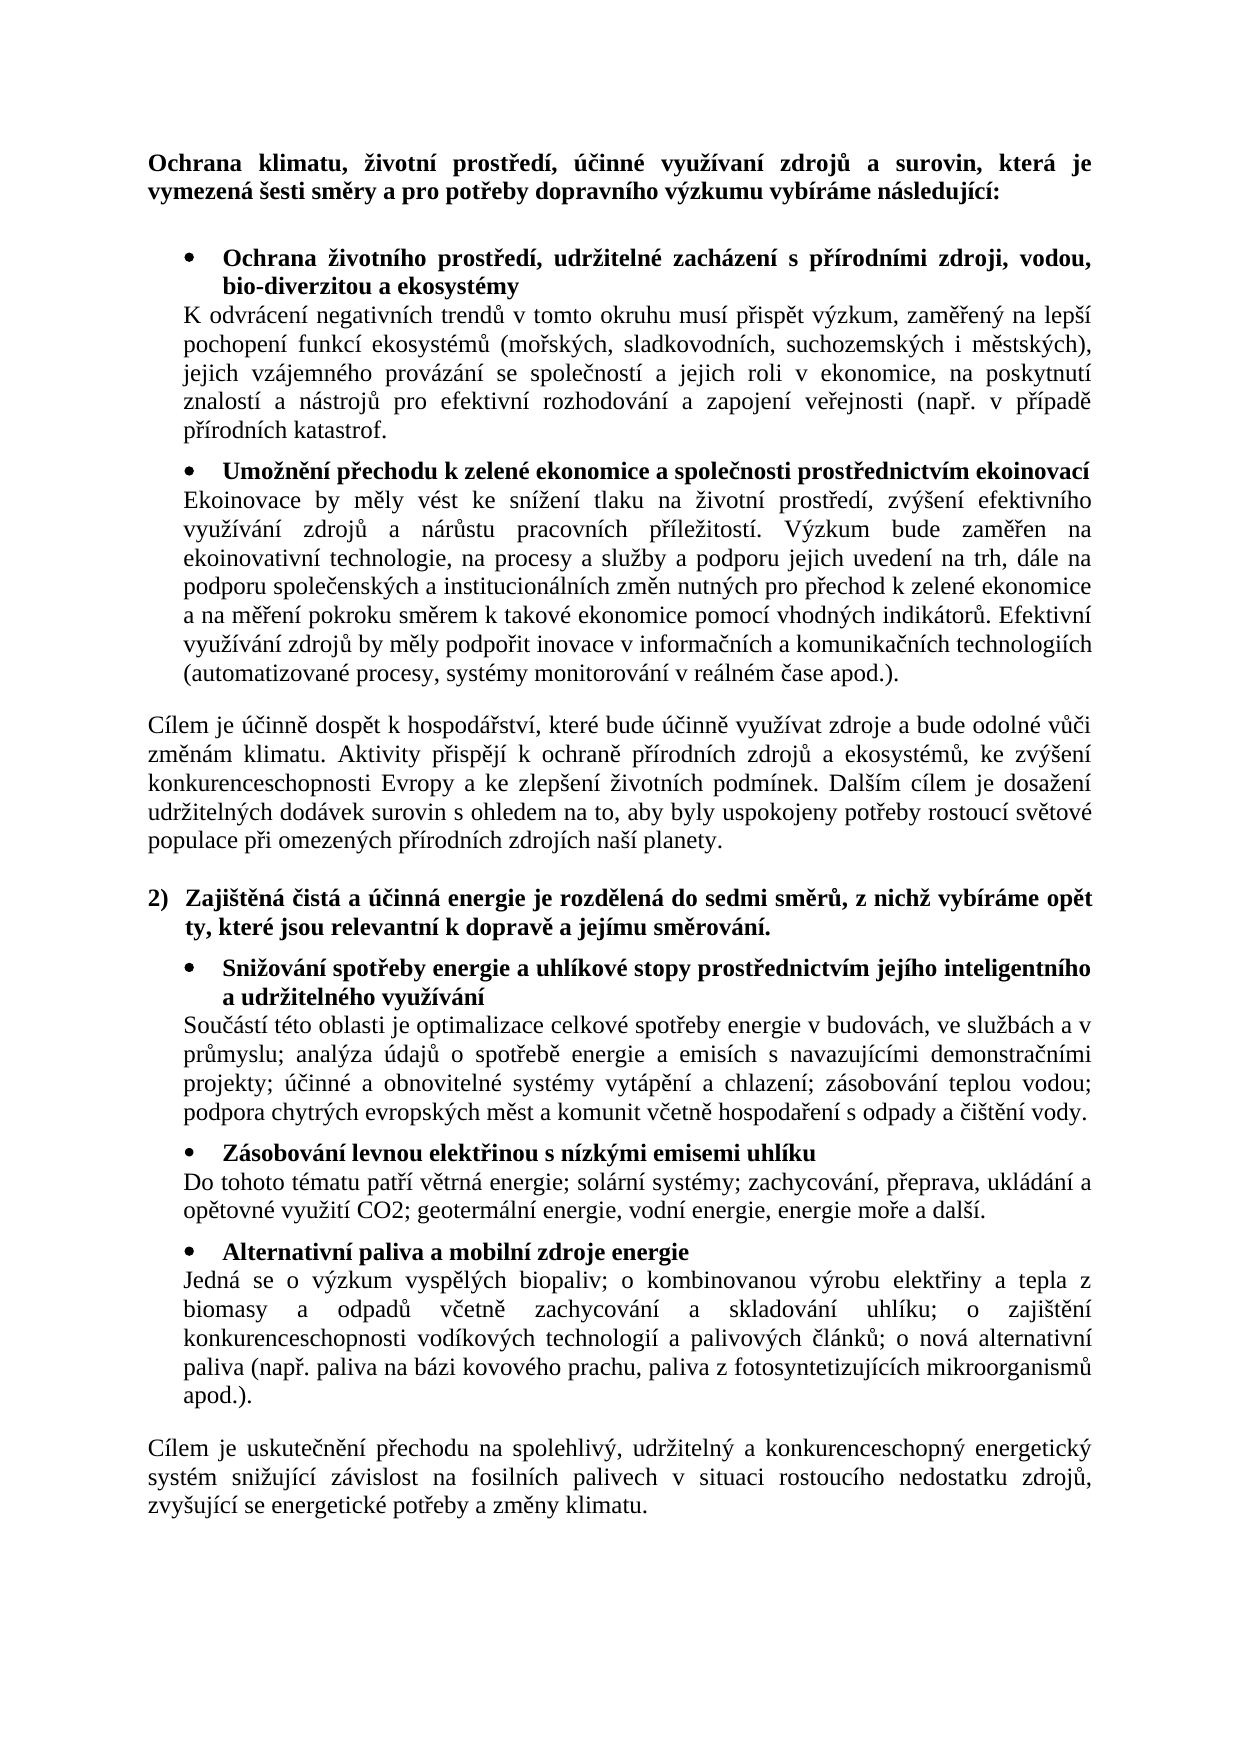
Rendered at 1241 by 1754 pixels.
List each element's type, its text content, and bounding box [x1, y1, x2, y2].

list Alternativní paliva a mobilní zdroje energie [185, 1237, 1093, 1265]
list Umožnění přechodu k zelené ekonomice a společnosti prostřednictvím ekoinovací [185, 456, 1093, 485]
list Zajištěná čistá a účinná energie je rozdělená do sedmi směrů, z nichž vybíráme opět ty, které jsou relevantní k dopravě a jejímu směrování. [148, 883, 1093, 940]
list Do tohoto tématu patří větrná energie; solární systémy; zachycování, přeprava, ukládání a opětovné využití CO2; geotermální energie, vodní energie, energie moře a další. [183, 1167, 1093, 1224]
list Snižování spotřeby energie a uhlíkové stopy prostřednictvím jejího inteligentního a udržitelného využívání [185, 953, 1093, 1010]
list Součástí této oblasti je optimalizace celkové spotřeby energie v budovách, ve službách a v průmyslu; analýza údajů o spotřebě energie a emisích s navazujícími demonstračními projekty; účinné a obnovitelné systémy vytápění a chlazení; zásobování teplou vodou; podpora chytrých evropských měst a komunit včetně hospodaření s odpady a čištění vody. [183, 1010, 1093, 1125]
list K odvrácení negativních trendů v tomto okruhu musí přispět výzkum, zaměřený na lepší pochopení funkcí ekosystémů (mořských, sladkovodních, suchozemských i městských), jejich vzájemného provázání se společností a jejich roli v ekonomice, na poskytnutí znalostí a nástrojů pro efektivní rozhodování a zapojení veřejnosti (např. v případě přírodních katastrof. [183, 300, 1093, 444]
text Cílem je účinně dospět k hospodářství, které bude účinně využívat zdroje a bude odolné vůči změnám klimatu. Aktivity přispějí k ochraně přírodních zdrojů a ekosystémů, ke zvýšení konkurenceschopnosti Evropy a ke zlepšení životních podmínek. Dalším cílem je dosažení udržitelných dodávek surovin s ohledem na to, aby byly uspokojeny potřeby rostoucí světové populace při omezených přírodních zdrojích naší planety. [148, 710, 1093, 854]
text Ochrana klimatu, životní prostředí, účinné využívaní zdrojů a surovin, která je vymezená šesti směry a pro potřeby dopravního výzkumu vybíráme následující: [148, 148, 1093, 205]
text Cílem je uskutečnění přechodu na spolehlivý, udržitelný a konkurenceschopný energetický systém snižující závislost na fosilních palivech v situaci rostoucího nedostatku zdrojů, zvyšující se energetické potřeby a změny klimatu. [148, 1433, 1093, 1519]
list Ekoinovace by měly vést ke snížení tlaku na životní prostředí, zvýšení efektivního využívání zdrojů a nárůstu pracovních příležitostí. Výzkum bude zaměřen na ekoinovativní technologie, na procesy a služby a podporu jejich uvedení na trh, dále na podporu společenských a institucionálních změn nutných pro přechod k zelené ekonomice a na měření pokroku směrem k takové ekonomice pomocí vhodných indikátorů. Efektivní využívání zdrojů by měly podpořit inovace v informačních a komunikačních technologiích (automatizované procesy, systémy monitorování v reálném čase apod.). [183, 485, 1093, 686]
list Ochrana životního prostředí, udržitelné zacházení s přírodními zdroji, vodou, bio-diverzitou a ekosystémy [185, 243, 1093, 300]
list Zásobování levnou elektřinou s nízkými emisemi uhlíku [185, 1138, 1093, 1167]
list Jedná se o výzkum vyspělých biopaliv; o kombinovanou výrobu elektřiny a tepla z biomasy a odpadů včetně zachycování a skladování uhlíku; o zajištění konkurenceschopnosti vodíkových technologií a palivových článků; o nová alternativní paliva (např. paliva na bázi kovového prachu, paliva z fotosyntetizujících mikroorganismů apod.). [183, 1265, 1093, 1409]
